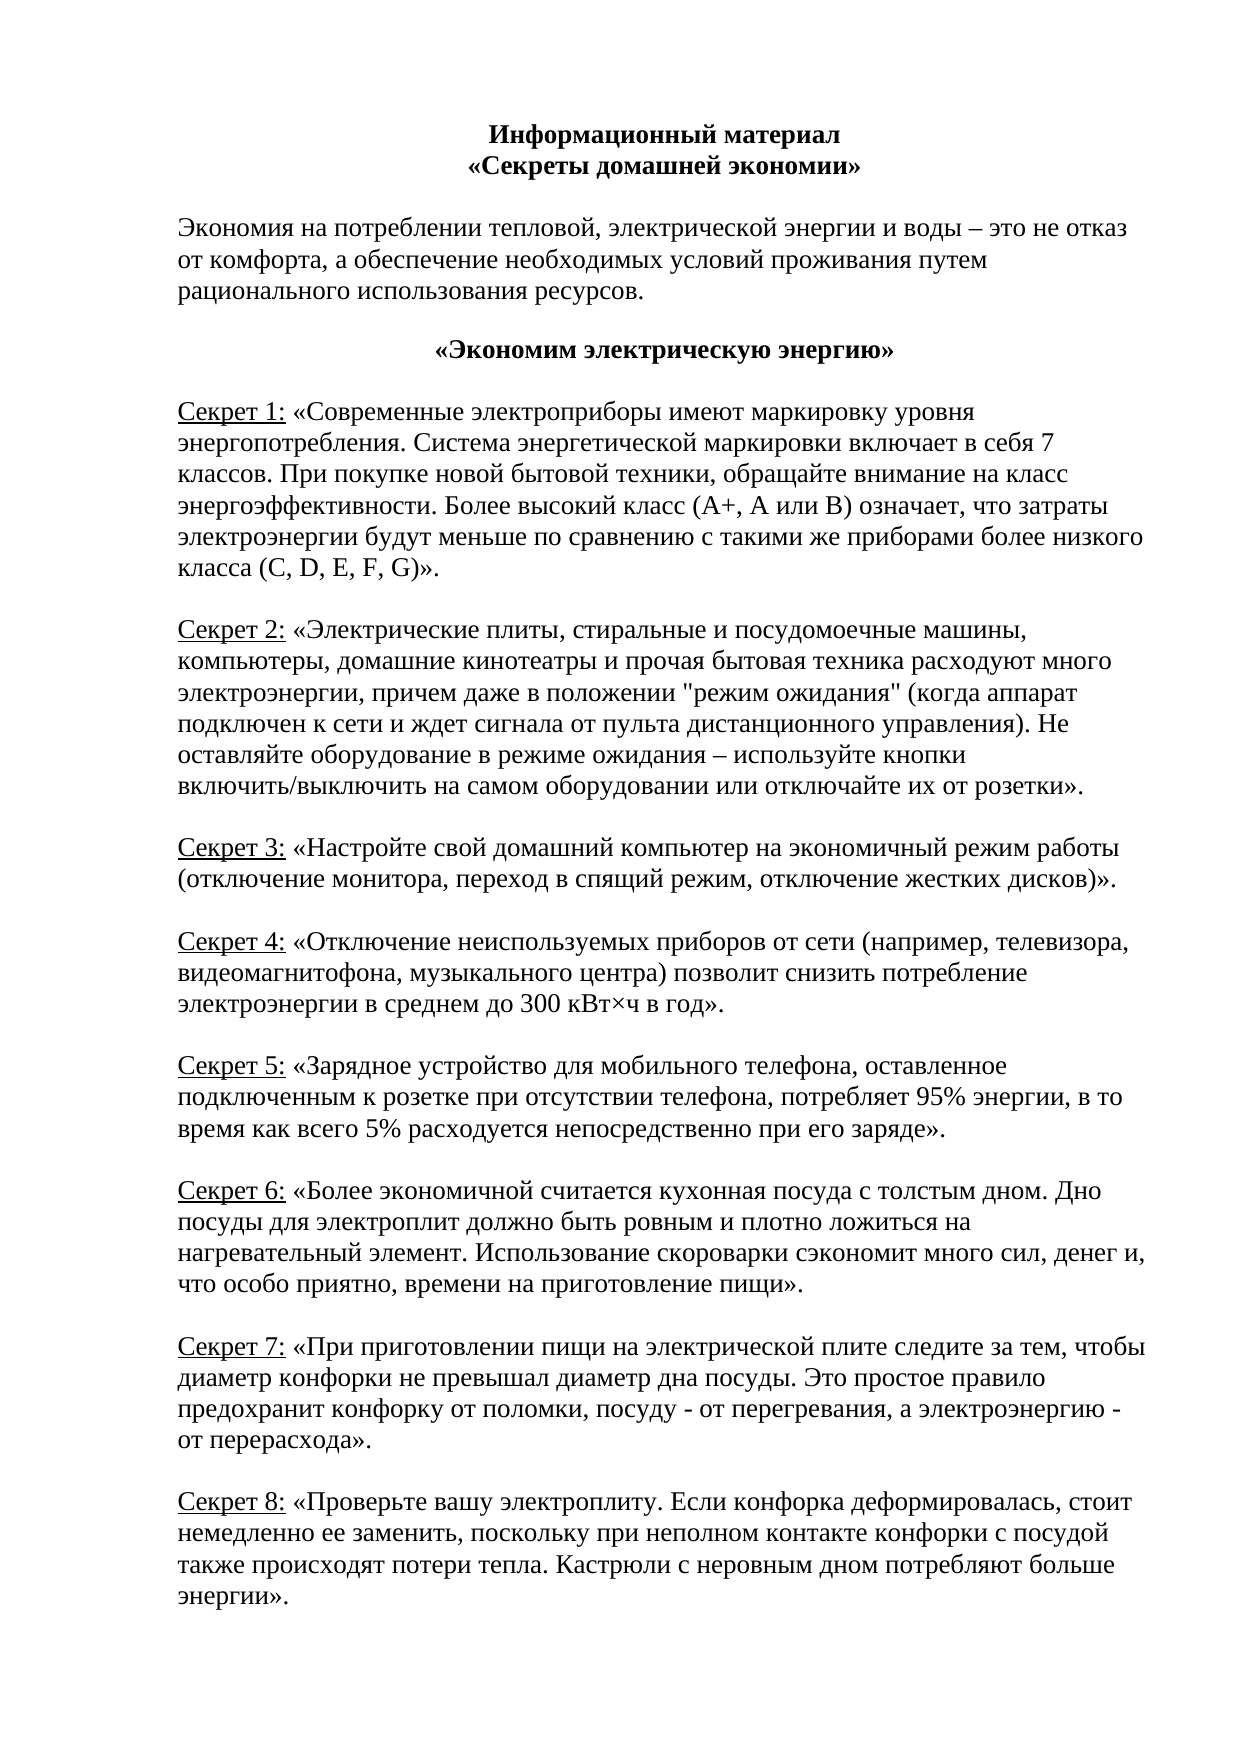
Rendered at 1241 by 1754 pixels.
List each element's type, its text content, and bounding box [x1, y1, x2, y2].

text Информационный материал «Секреты домашней экономии» [177, 118, 1152, 180]
text «Экономим электрическую энергию» [177, 333, 1152, 364]
text Экономия на потреблении тепловой, электрической энергии и воды – это не отказ от комфорта, а обеспечение необходимых условий проживания путем рационального использования ресурсов. [177, 180, 1152, 333]
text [177, 364, 1152, 1610]
